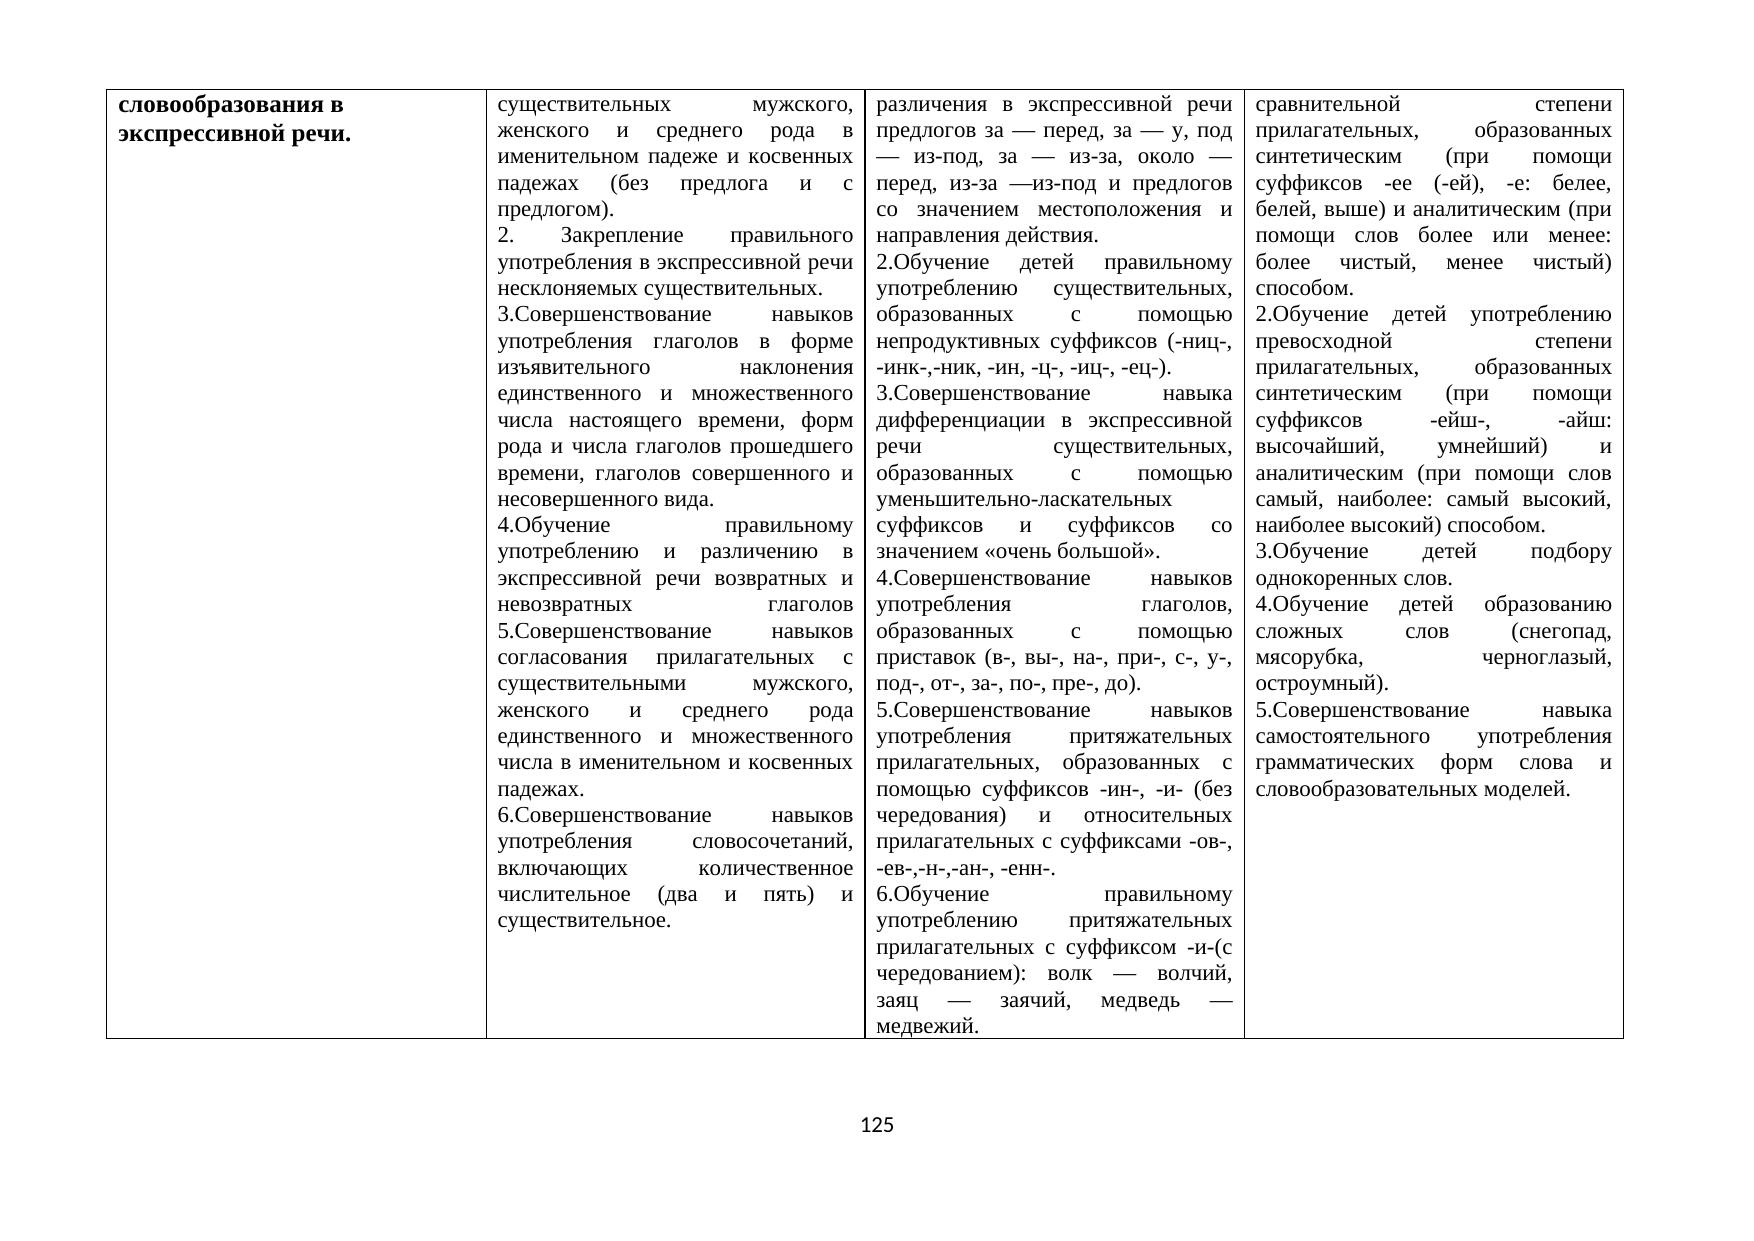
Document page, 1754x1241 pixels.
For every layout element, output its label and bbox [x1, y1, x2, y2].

table_cell [487, 90, 864, 1038]
table_cell [866, 90, 1244, 1038]
table_cell [1245, 90, 1623, 1038]
table_cell [107, 90, 486, 1038]
